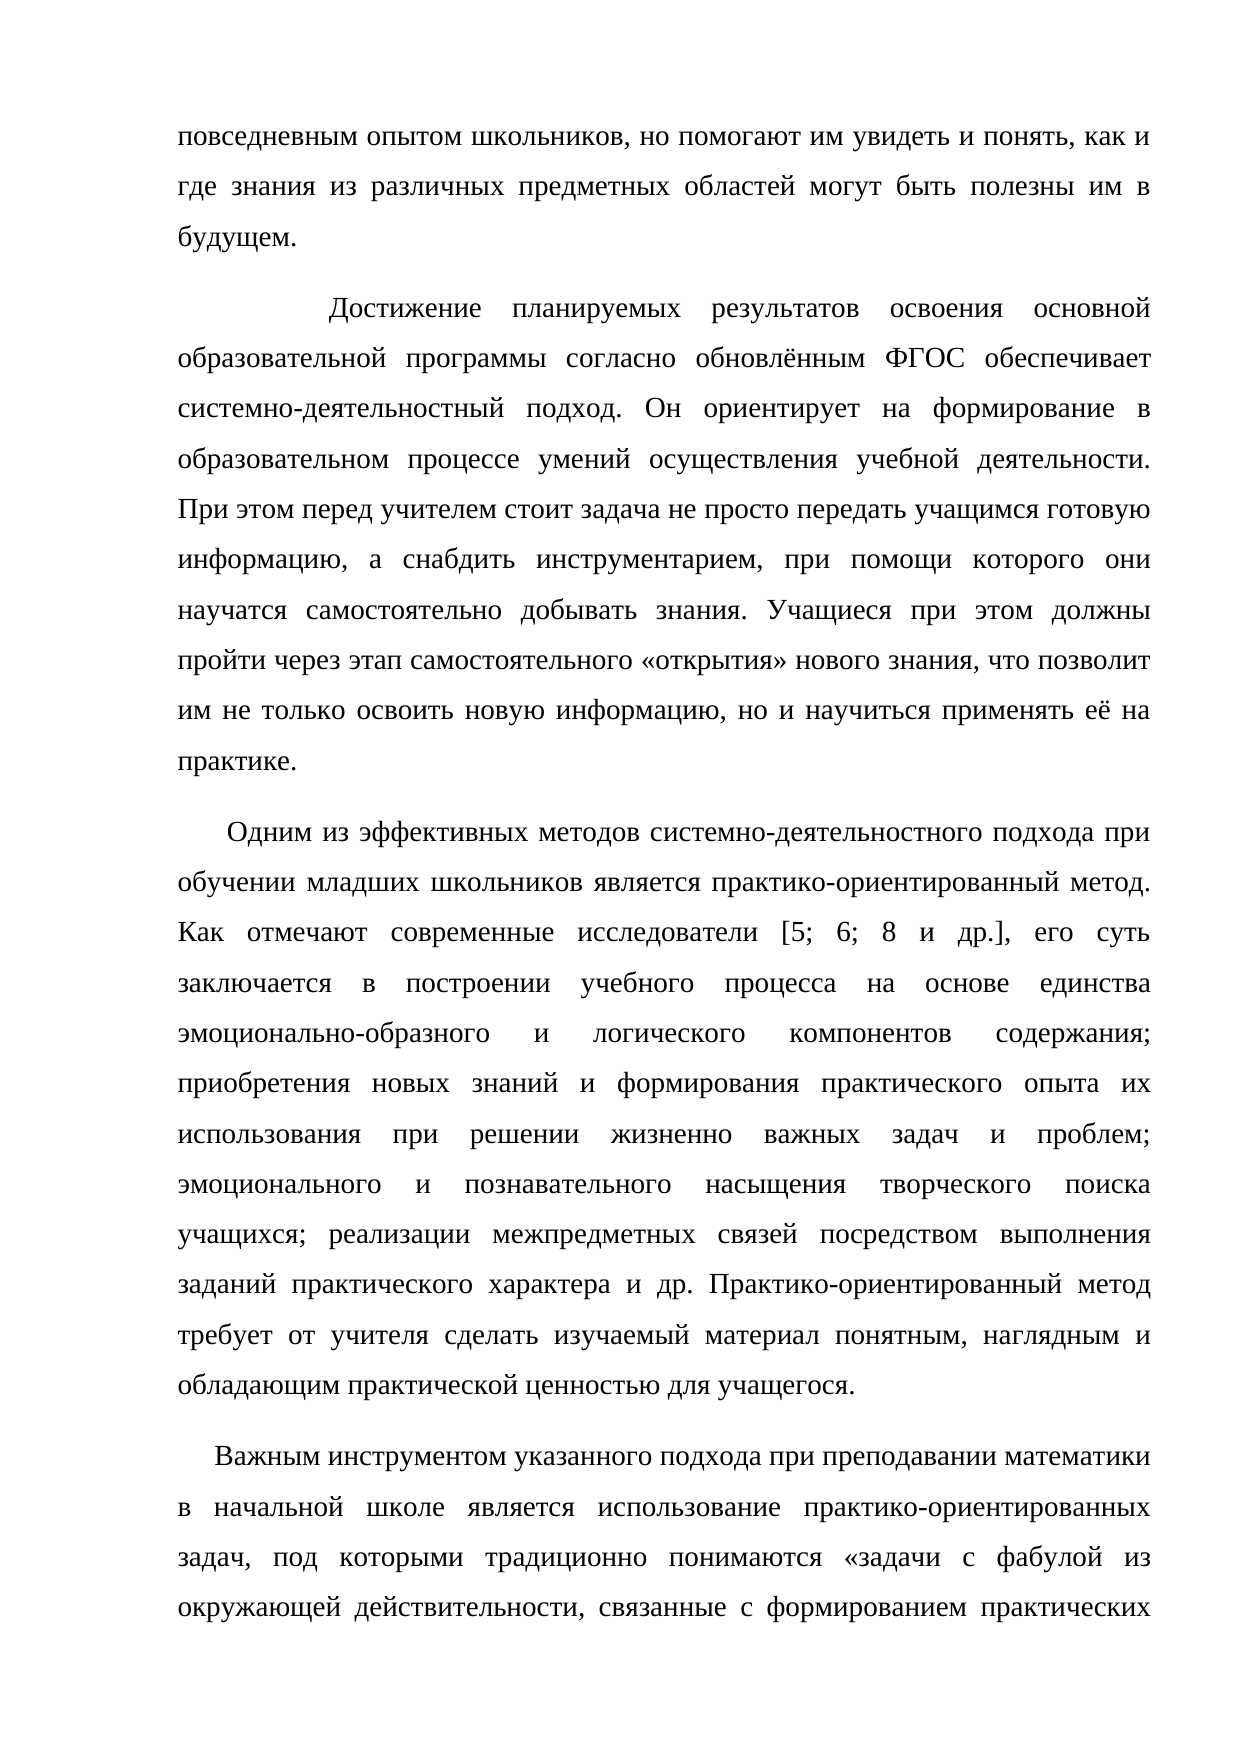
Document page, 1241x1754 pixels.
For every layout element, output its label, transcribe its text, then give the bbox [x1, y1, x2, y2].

text Одним из эффективных методов системно-деятельностного подхода при обучении младших школьников является практико-ориентированный метод. Как отмечают современные исследователи [5; 6; 8 и др.], его суть заключается в построении учебного процесса на основе единства эмоционально-образного и логического компонентов содержания; приобретения новых знаний и формирования практического опыта их использования при решении жизненно важных задач и проблем; эмоционального и познавательного насыщения творческого поиска учащихся; реализации межпредметных связей посредством выполнения заданий практического характера и др. Практико-ориентированный метод требует от учителя сделать изучаемый материал понятным, наглядным и обладающим практической ценностью для учащегося. [177, 814, 1152, 1401]
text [177, 118, 1152, 252]
text Достижение планируемых результатов освоения основной образовательной программы согласно обновлённым ФГОС обеспечивает системно-деятельностный подход. Он ориентирует на формирование в образовательном процессе умений осуществления учебной деятельности. При этом перед учителем стоит задача не просто передать учащимся готовую информацию, а снабдить инструментарием, при помощи которого они научатся самостоятельно добывать знания. Учащиеся при этом должны пройти через этап самостоятельного «открытия» нового знания, что позволит им не только освоить новую информацию, но и научиться применять её на практике. [177, 290, 1152, 776]
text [177, 1438, 1152, 1623]
